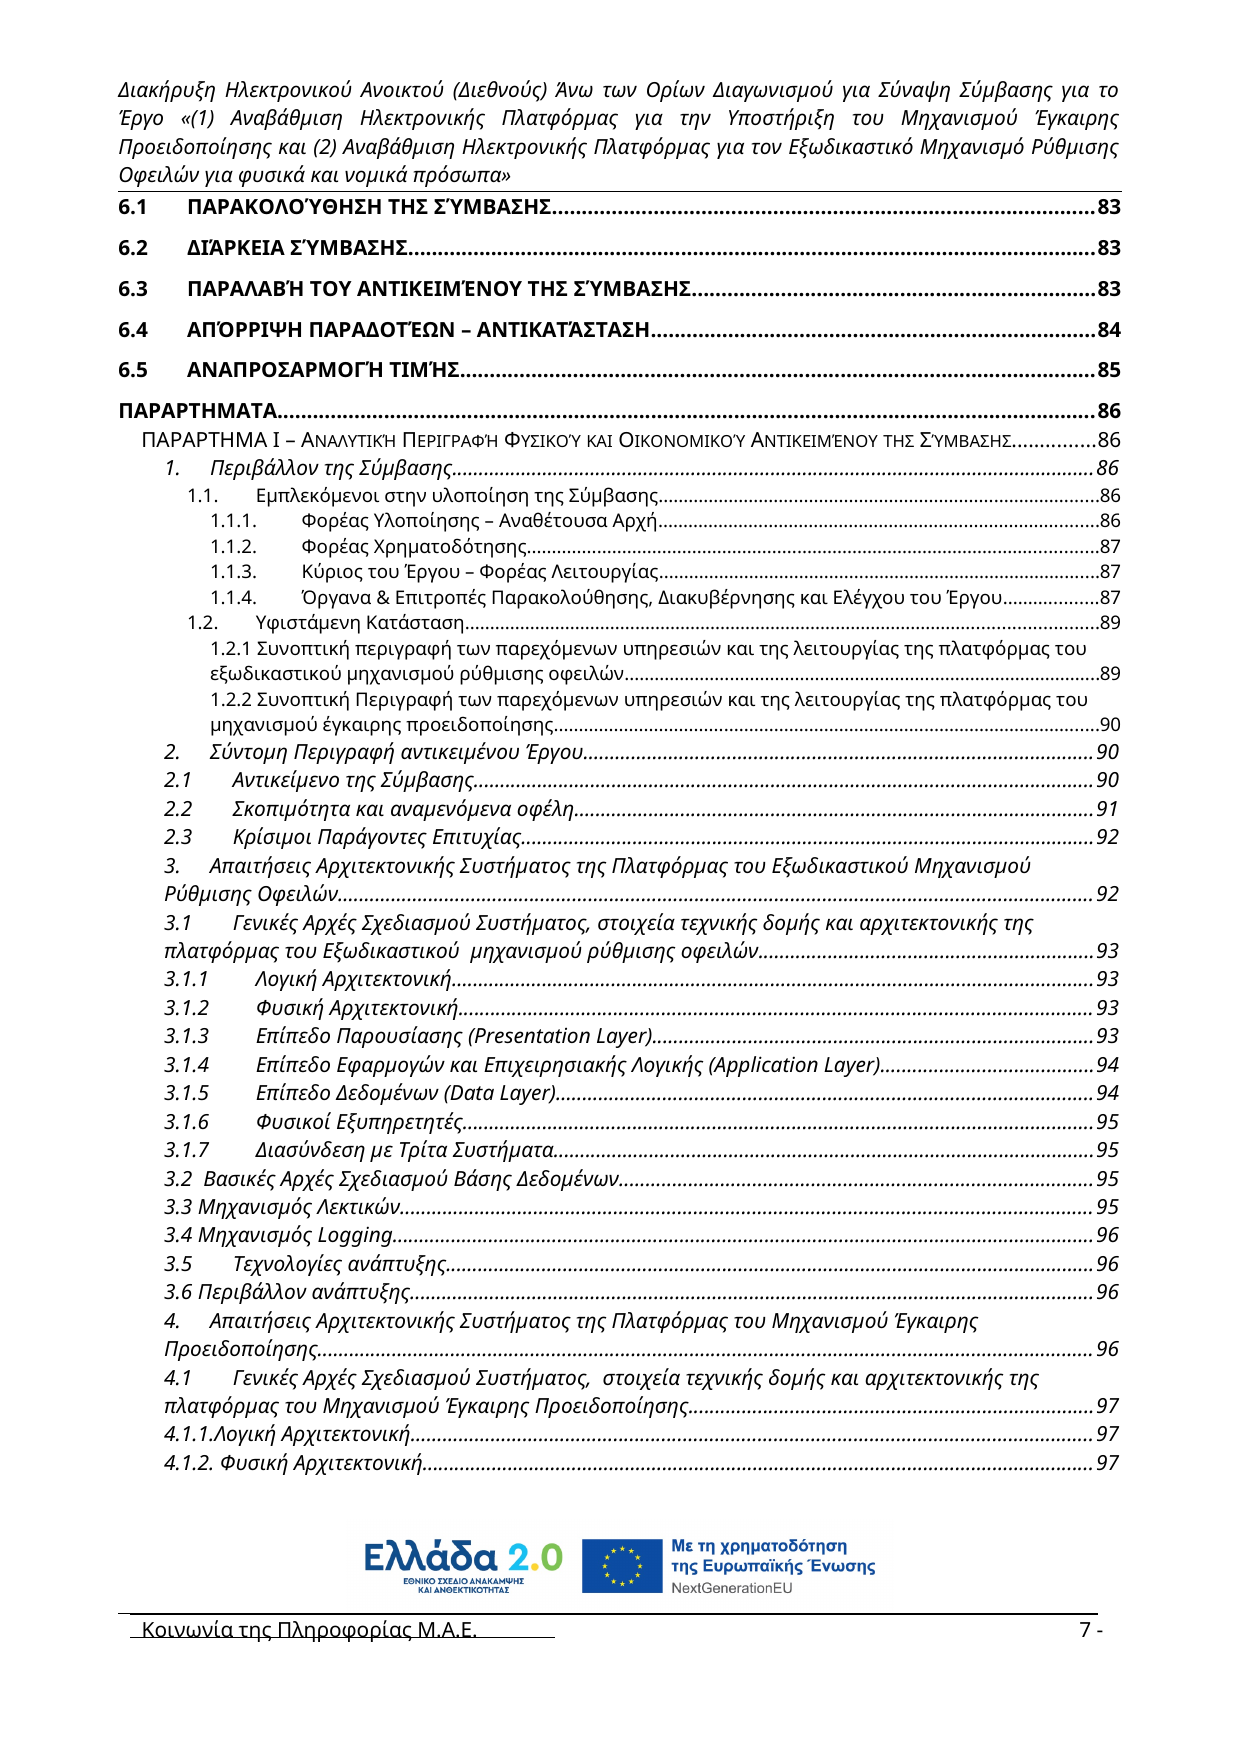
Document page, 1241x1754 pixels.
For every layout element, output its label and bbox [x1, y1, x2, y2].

picture [346, 1519, 895, 1613]
